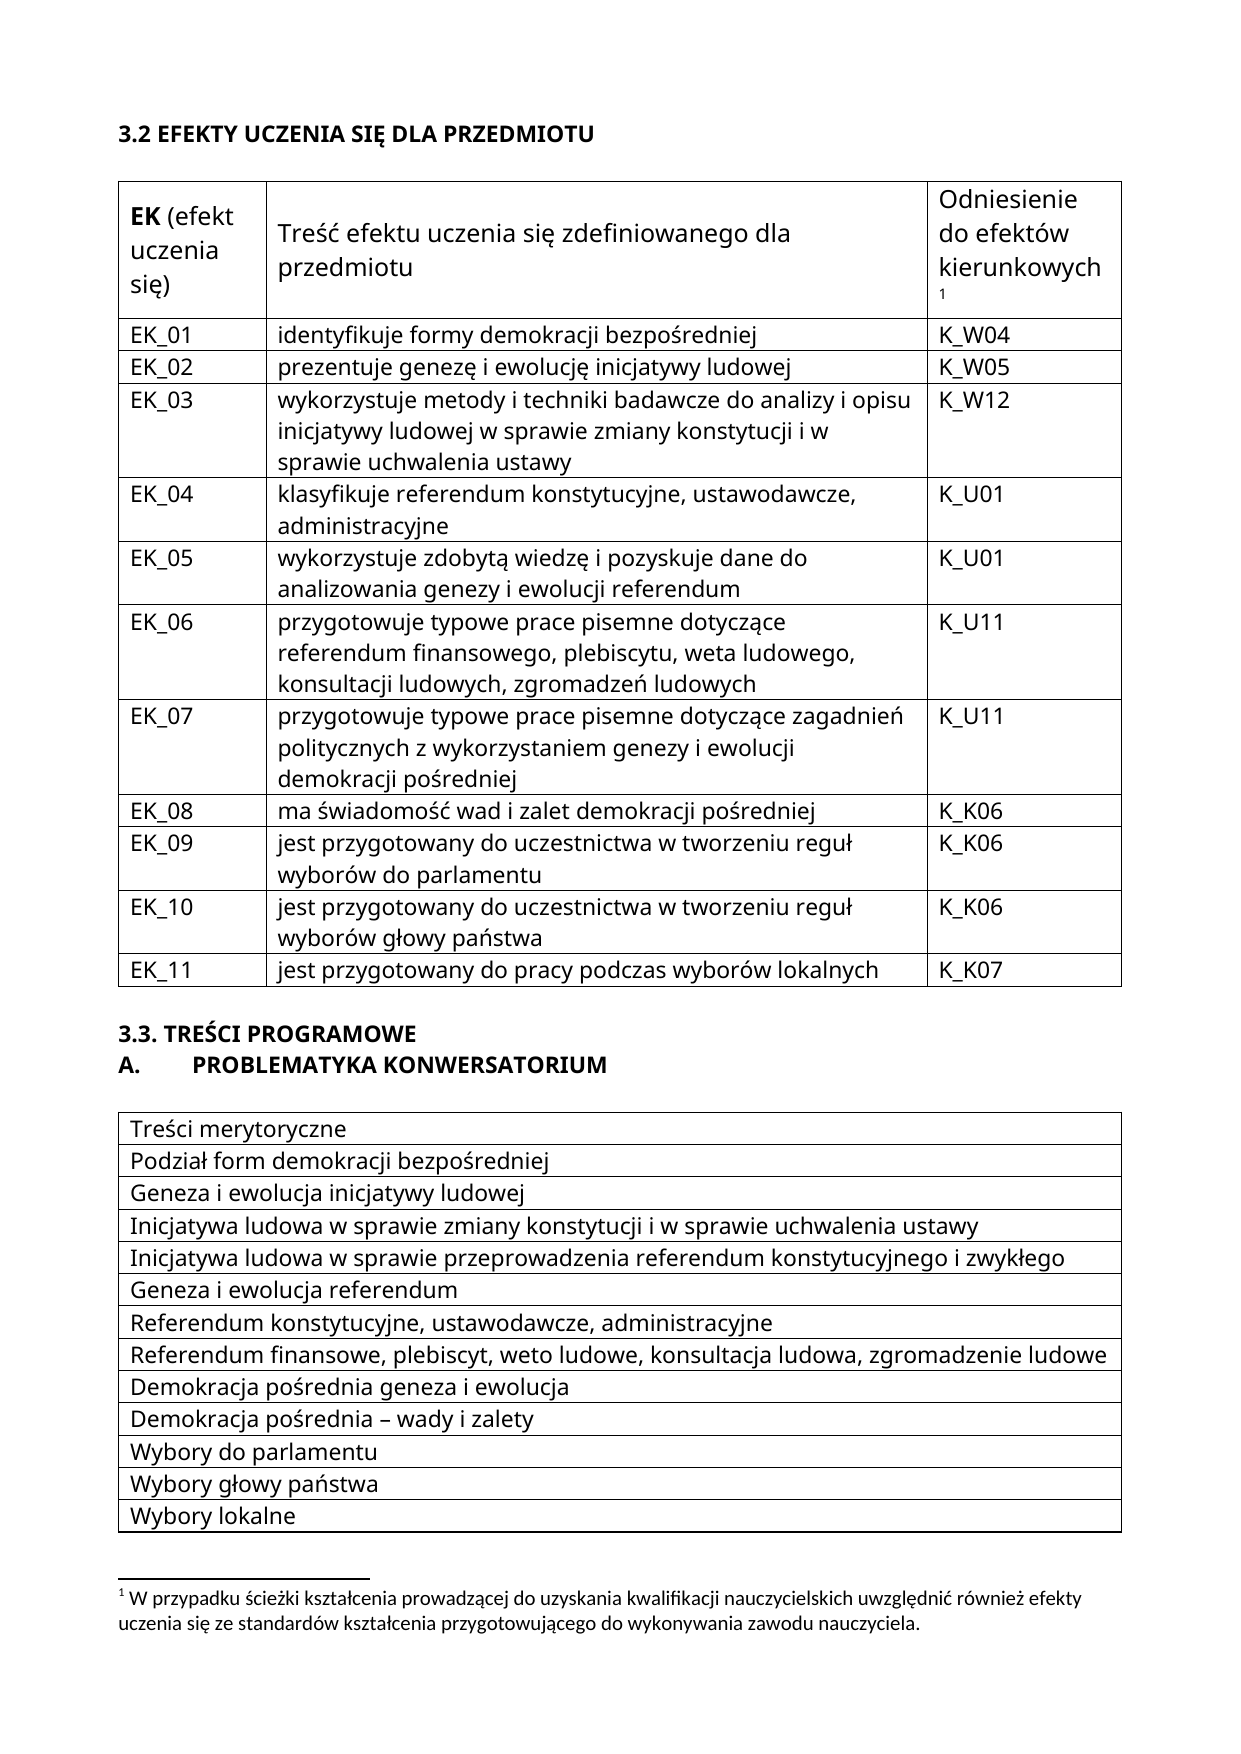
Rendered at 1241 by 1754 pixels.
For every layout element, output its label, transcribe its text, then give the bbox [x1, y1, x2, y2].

table_cell Demokracja pośrednia – wady i zalety [119, 1403, 1121, 1434]
table_cell EK_08 [119, 795, 266, 826]
table_cell EK_04 [119, 478, 266, 541]
table_cell K_K06 [928, 795, 1121, 826]
table_cell EK_07 [119, 700, 266, 794]
table_cell Wybory do parlamentu [119, 1436, 1121, 1467]
list PROBLEMATYKA KONWERSATORIUM [118, 1049, 1122, 1080]
table_cell wykorzystuje zdobytą wiedzę i pozyskuje dane do analizowania genezy i ewolucji referendum [267, 542, 927, 604]
table_cell EK_02 [119, 351, 266, 382]
table_cell Geneza i ewolucja referendum [119, 1274, 1121, 1305]
table_cell klasyfikuje referendum konstytucyjne, ustawodawcze, administracyjne [267, 478, 927, 541]
table_cell K_U11 [928, 605, 1121, 699]
table_cell K_U01 [928, 542, 1121, 604]
table_cell Referendum konstytucyjne, ustawodawcze, administracyjne [119, 1306, 1121, 1338]
list 3.3. TREŚCI PROGRAMOWE [118, 1018, 1122, 1049]
table_cell EK_01 [119, 319, 266, 350]
table_cell K_K07 [928, 954, 1121, 986]
table_cell EK_09 [119, 827, 266, 890]
table_cell EK_05 [119, 542, 266, 604]
table_cell jest przygotowany do uczestnictwa w tworzeniu reguł wyborów głowy państwa [267, 891, 927, 953]
table_cell EK_10 [119, 891, 266, 953]
table_cell jest przygotowany do uczestnictwa w tworzeniu reguł wyborów do parlamentu [267, 827, 927, 890]
table_header Treści merytoryczne [119, 1113, 1121, 1144]
table_cell K_U11 [928, 700, 1121, 794]
table_cell EK_03 [119, 384, 266, 477]
table_header EK (efekt uczenia się) [119, 182, 266, 318]
table_cell Inicjatywa ludowa w sprawie przeprowadzenia referendum konstytucyjnego i zwykłego [119, 1242, 1121, 1273]
table_cell Inicjatywa ludowa w sprawie zmiany konstytucji i w sprawie uchwalenia ustawy [119, 1210, 1121, 1241]
table_cell K_W05 [928, 351, 1121, 382]
table_cell przygotowuje typowe prace pisemne dotyczące referendum finansowego, plebiscytu, weta ludowego, konsultacji ludowych, zgromadzeń ludowych [267, 605, 927, 699]
table_cell Demokracja pośrednia geneza i ewolucja [119, 1371, 1121, 1402]
table_cell Wybory głowy państwa [119, 1468, 1121, 1499]
table_cell EK_11 [119, 954, 266, 986]
table_cell K_W12 [928, 384, 1121, 477]
table_cell jest przygotowany do pracy podczas wyborów lokalnych [267, 954, 927, 986]
text 3.2 EFEKTY UCZENIA SIĘ DLA PRZEDMIOTU [118, 118, 1122, 149]
table_cell wykorzystuje metody i techniki badawcze do analizy i opisu inicjatywy ludowej w sprawie zmiany konstytucji i w sprawie uchwalenia ustawy [267, 384, 927, 477]
table_cell Podział form demokracji bezpośredniej [119, 1145, 1121, 1176]
table_cell Geneza i ewolucja inicjatywy ludowej [119, 1177, 1121, 1208]
table_cell K_W04 [928, 319, 1121, 350]
table_cell EK_06 [119, 605, 266, 699]
table_cell prezentuje genezę i ewolucję inicjatywy ludowej [267, 351, 927, 382]
table_cell przygotowuje typowe prace pisemne dotyczące zagadnień politycznych z wykorzystaniem genezy i ewolucji demokracji pośredniej [267, 700, 927, 794]
table_header Odniesienie do efektów kierunkowych [928, 182, 1121, 318]
table_cell K_U01 [928, 478, 1121, 541]
table_cell Referendum finansowe, plebiscyt, weto ludowe, konsultacja ludowa, zgromadzenie ludowe [119, 1339, 1121, 1370]
table_cell identyfikuje formy demokracji bezpośredniej [267, 319, 927, 350]
table_cell Wybory lokalne [119, 1500, 1121, 1531]
table_cell ma świadomość wad i zalet demokracji pośredniej [267, 795, 927, 826]
table_cell K_K06 [928, 891, 1121, 953]
table_cell K_K06 [928, 827, 1121, 890]
table_header Treść efektu uczenia się zdefiniowanego dla przedmiotu [267, 182, 927, 318]
